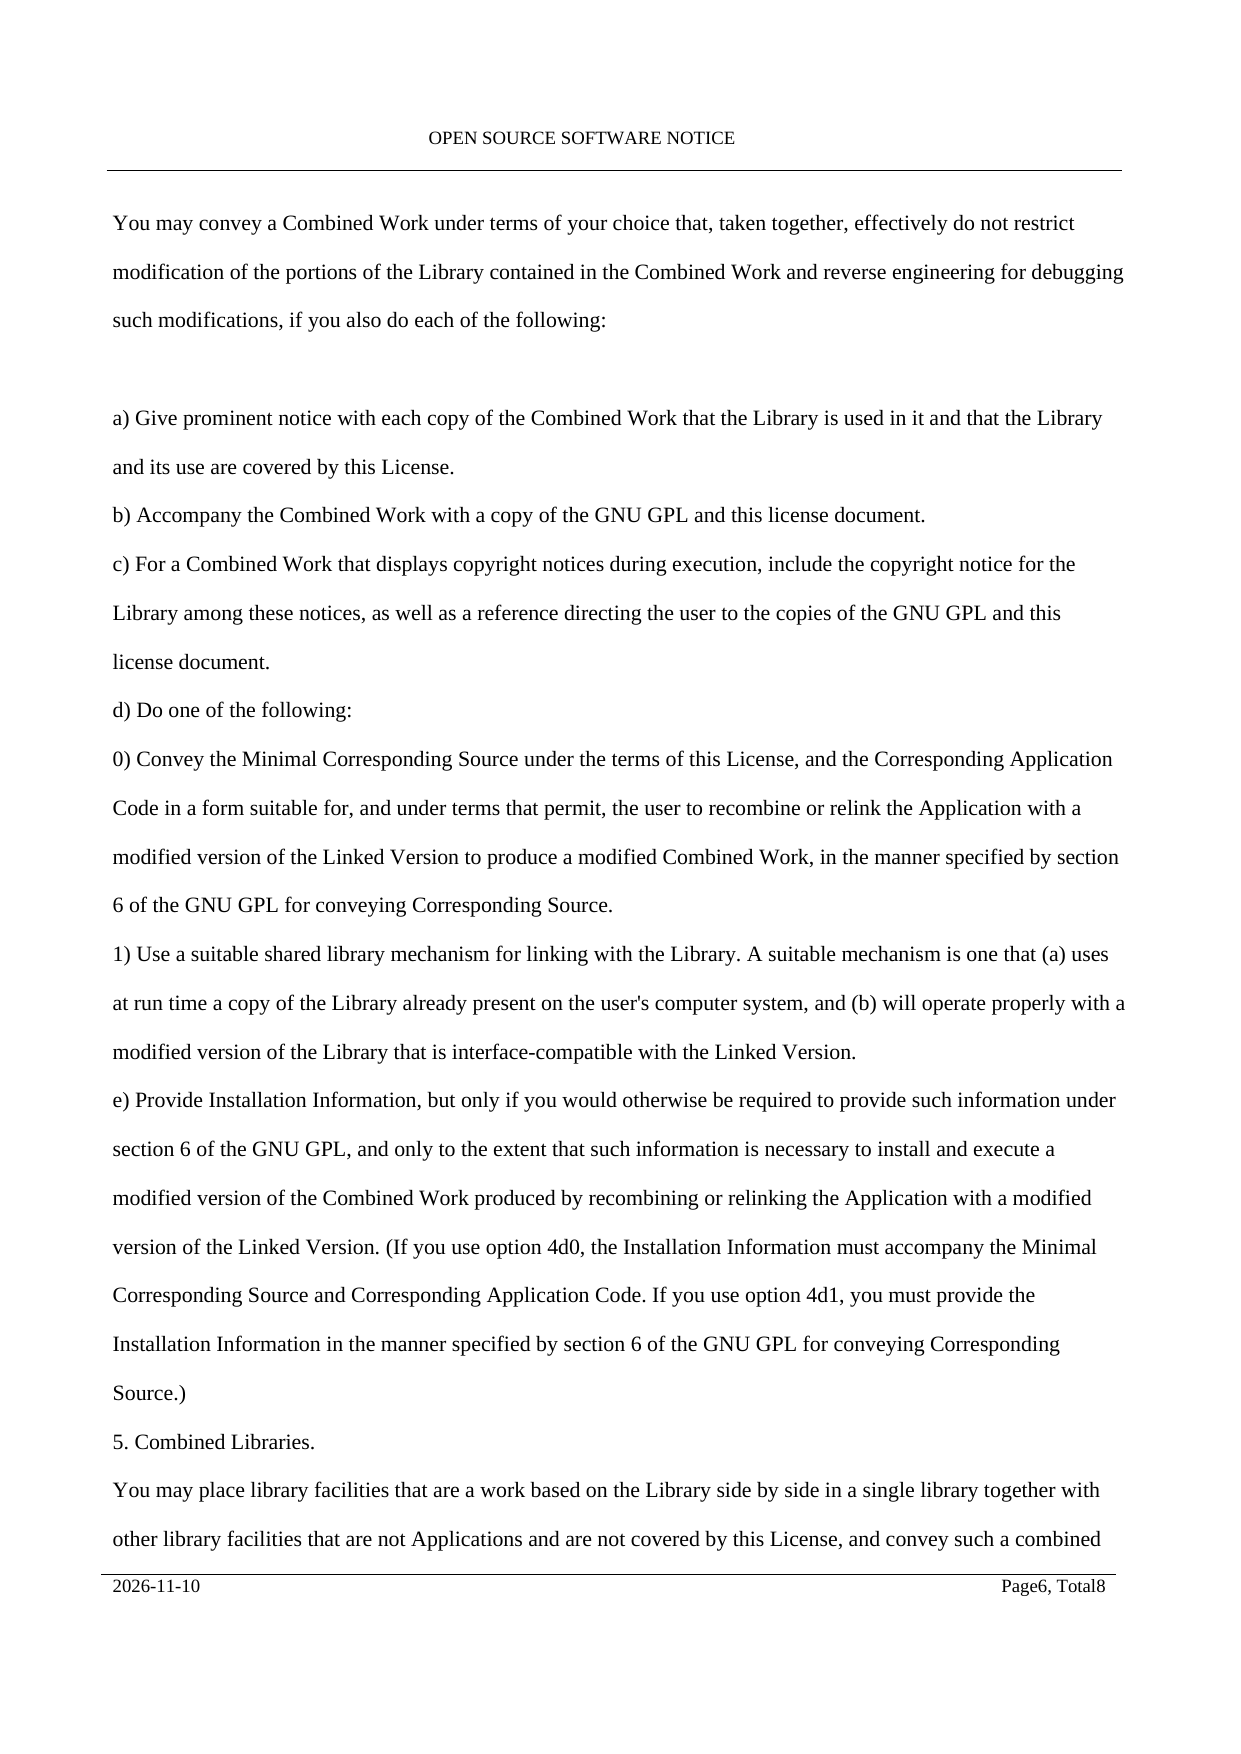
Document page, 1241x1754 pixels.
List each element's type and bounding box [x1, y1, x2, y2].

text [112, 206, 1128, 1555]
